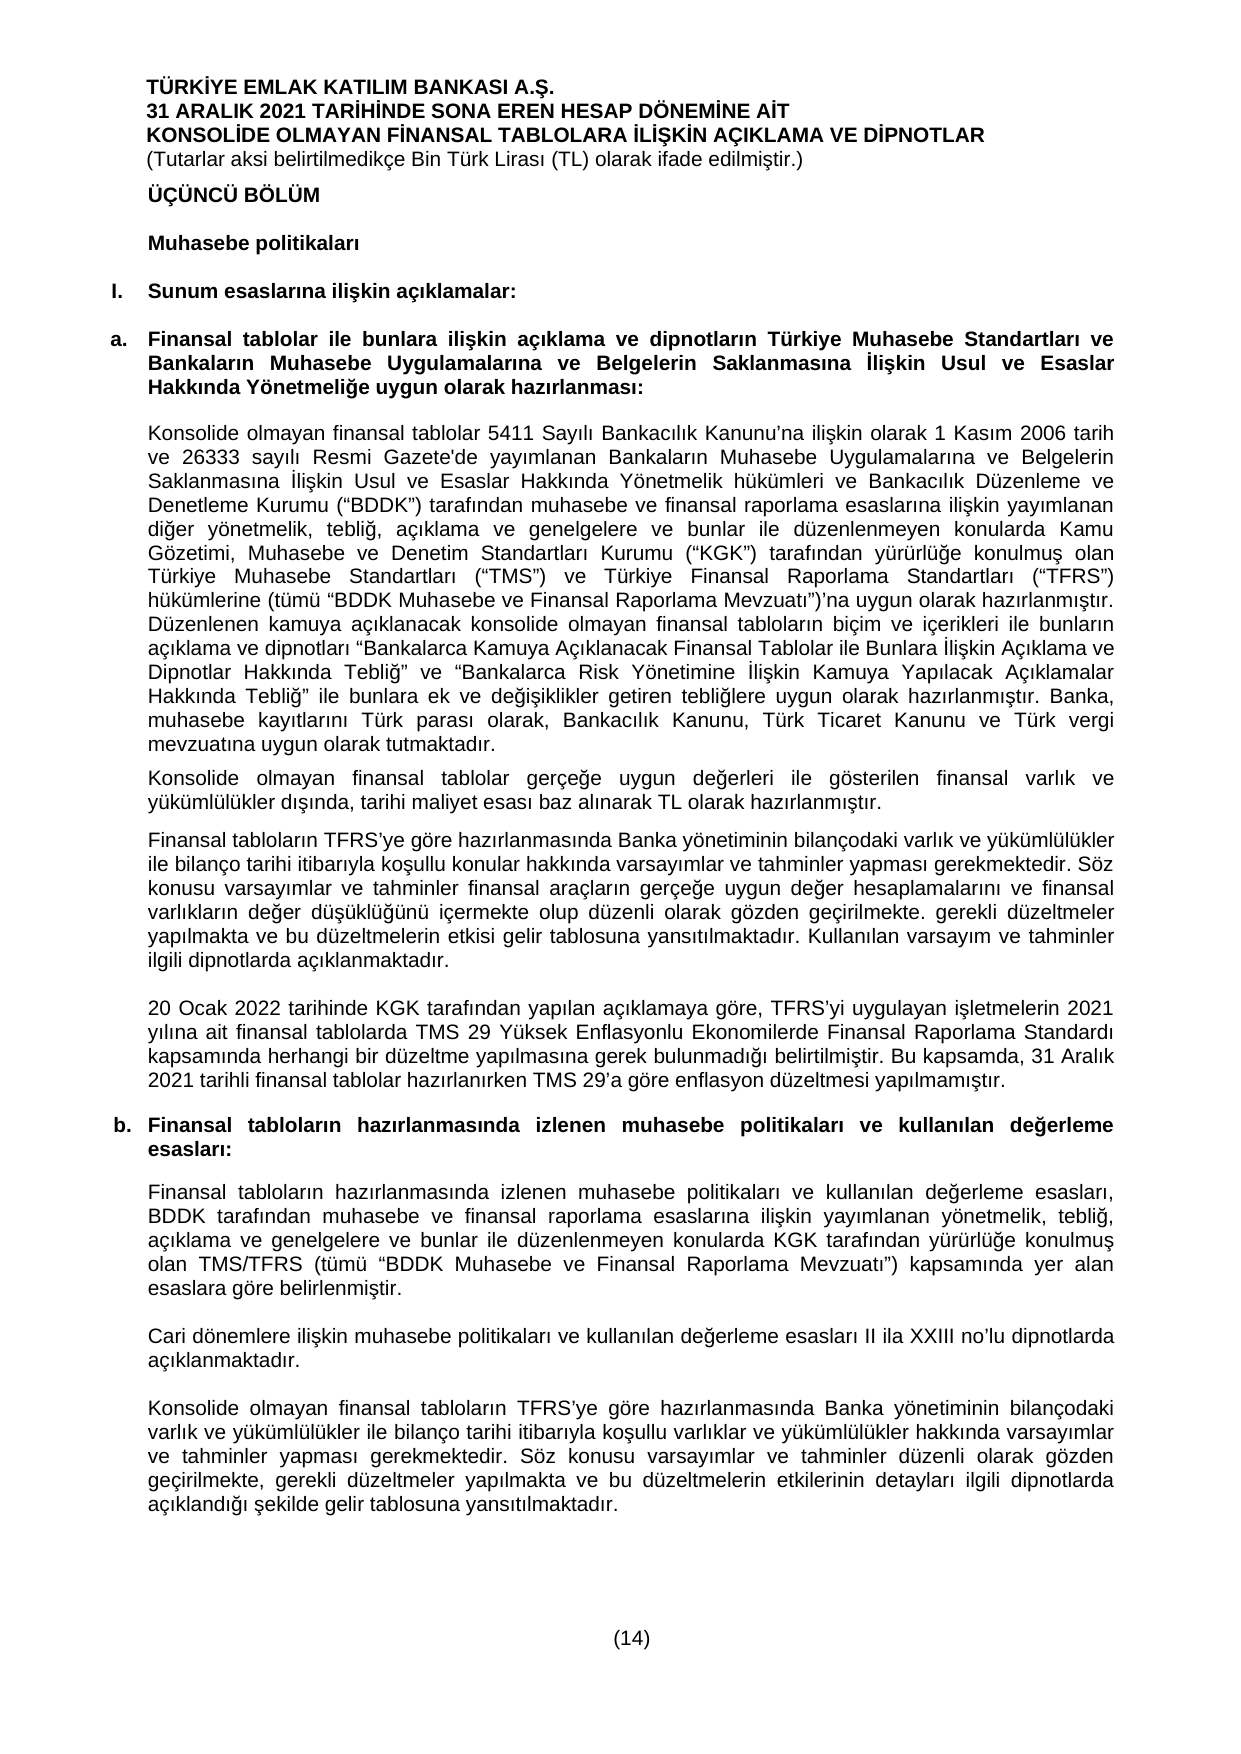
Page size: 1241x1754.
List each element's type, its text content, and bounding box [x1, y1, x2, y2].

text ÜÇÜNCÜ BÖLÜM [148, 183, 1116, 207]
text b. Finansal tabloların hazırlanmasında izlenen muhasebe politikaları ve kullanılan değerleme esasları: [113, 1113, 1116, 1161]
text Konsolide olmayan finansal tablolar 5411 Sayılı Bankacılık Kanunu’na ilişkin olarak 1 Kasım 2006 tarih ve 26333 sayılı Resmi Gazete'de yayımlanan Bankaların Muhasebe Uygulamalarına ve Belgelerin Saklanmasına İlişkin Usul ve Esaslar Hakkında Yönetmelik hükümleri ve Bankacılık Düzenleme ve Denetleme Kurumu (“BDDK”) tarafından muhasebe ve finansal raporlama esaslarına ilişkin yayımlanan diğer yönetmelik, tebliğ, açıklama ve genelgelere ve bunlar ile düzenlenmeyen konularda Kamu Gözetimi, Muhasebe ve Denetim Standartları Kurumu (“KGK”) tarafından yürürlüğe konulmuş olan Türkiye Muhasebe Standartları (“TMS”) ve Türkiye Finansal Raporlama Standartları (“TFRS”) hükümlerine (tümü “BDDK Muhasebe ve Finansal Raporlama Mevzuatı”)’na uygun olarak hazırlanmıştır. Düzenlenen kamuya açıklanacak konsolide olmayan finansal tabloların biçim ve içerikleri ile bunların açıklama ve dipnotları “Bankalarca Kamuya Açıklanacak Finansal Tablolar ile Bunlara İlişkin Açıklama ve Dipnotlar Hakkında Tebliğ” ve “Bankalarca Risk Yönetimine İlişkin Kamuya Yapılacak Açıklamalar Hakkında Tebliğ” ile bunlara ek ve değişiklikler getiren tebliğlere uygun olarak hazırlanmıştır. Banka, muhasebe kayıtlarını Türk parası olarak, Bankacılık Kanunu, Türk Ticaret Kanunu ve Türk vergi mevzuatına uygun olarak tutmaktadır. [148, 421, 1116, 756]
text I. Sunum esaslarına ilişkin açıklamalar: [111, 279, 1116, 303]
text Konsolide olmayan finansal tabloların TFRS’ye göre hazırlanmasında Banka yönetiminin bilançodaki varlık ve yükümlülükler ile bilanço tarihi itibarıyla koşullu varlıklar ve yükümlülükler hakkında varsayımlar ve tahminler yapması gerekmektedir. Söz konusu varsayımlar ve tahminler düzenli olarak gözden geçirilmekte, gerekli düzeltmeler yapılmakta ve bu düzeltmelerin etkilerinin detayları ilgili dipnotlarda açıklandığı şekilde gelir tablosuna yansıtılmaktadır. [148, 1396, 1116, 1516]
text Finansal tabloların hazırlanmasında izlenen muhasebe politikaları ve kullanılan değerleme esasları, BDDK tarafından muhasebe ve finansal raporlama esaslarına ilişkin yayımlanan yönetmelik, tebliğ, açıklama ve genelgelere ve bunlar ile düzenlenmeyen konularda KGK tarafından yürürlüğe konulmuş olan TMS/TFRS (tümü “BDDK Muhasebe ve Finansal Raporlama Mevzuatı”) kapsamında yer alan esaslara göre belirlenmiştir. [148, 1180, 1116, 1300]
text Cari dönemlere ilişkin muhasebe politikaları ve kullanılan değerleme esasları II ila XXIII no’lu dipnotlarda açıklanmaktadır. [148, 1324, 1116, 1372]
text 20 Ocak 2022 tarihinde KGK tarafından yapılan açıklamaya göre, TFRS’yi uygulayan işletmelerin 2021 yılına ait finansal tablolarda TMS 29 Yüksek Enflasyonlu Ekonomilerde Finansal Raporlama Standardı kapsamında herhangi bir düzeltme yapılmasına gerek bulunmadığı belirtilmiştir. Bu kapsamda, 31 Aralık 2021 tarihli finansal tablolar hazırlanırken TMS 29’a göre enflasyon düzeltmesi yapılmamıştır. [148, 996, 1116, 1091]
text Muhasebe politikaları [148, 231, 1116, 255]
list Finansal tablolar ile bunlara ilişkin açıklama ve dipnotların Türkiye Muhasebe Standartları ve Bankaların Muhasebe Uygulamalarına ve Belgelerin Saklanmasına İlişkin Usul ve Esaslar Hakkında Yönetmeliğe uygun olarak hazırlanması: [110, 327, 1116, 399]
text Konsolide olmayan finansal tablolar gerçeğe uygun değerleri ile gösterilen finansal varlık ve yükümlülükler dışında, tarihi maliyet esası baz alınarak TL olarak hazırlanmıştır. [148, 766, 1116, 813]
text Finansal tabloların TFRS’ye göre hazırlanmasında Banka yönetiminin bilançodaki varlık ve yükümlülükler ile bilanço tarihi itibarıyla koşullu konular hakkında varsayımlar ve tahminler yapması gerekmektedir. Söz konusu varsayımlar ve tahminler finansal araçların gerçeğe uygun değer hesaplamalarını ve finansal varlıkların değer düşüklüğünü içermekte olup düzenli olarak gözden geçirilmekte. gerekli düzeltmeler yapılmakta ve bu düzeltmelerin etkisi gelir tablosuna yansıtılmaktadır. Kullanılan varsayım ve tahminler ilgili dipnotlarda açıklanmaktadır. [148, 828, 1116, 972]
